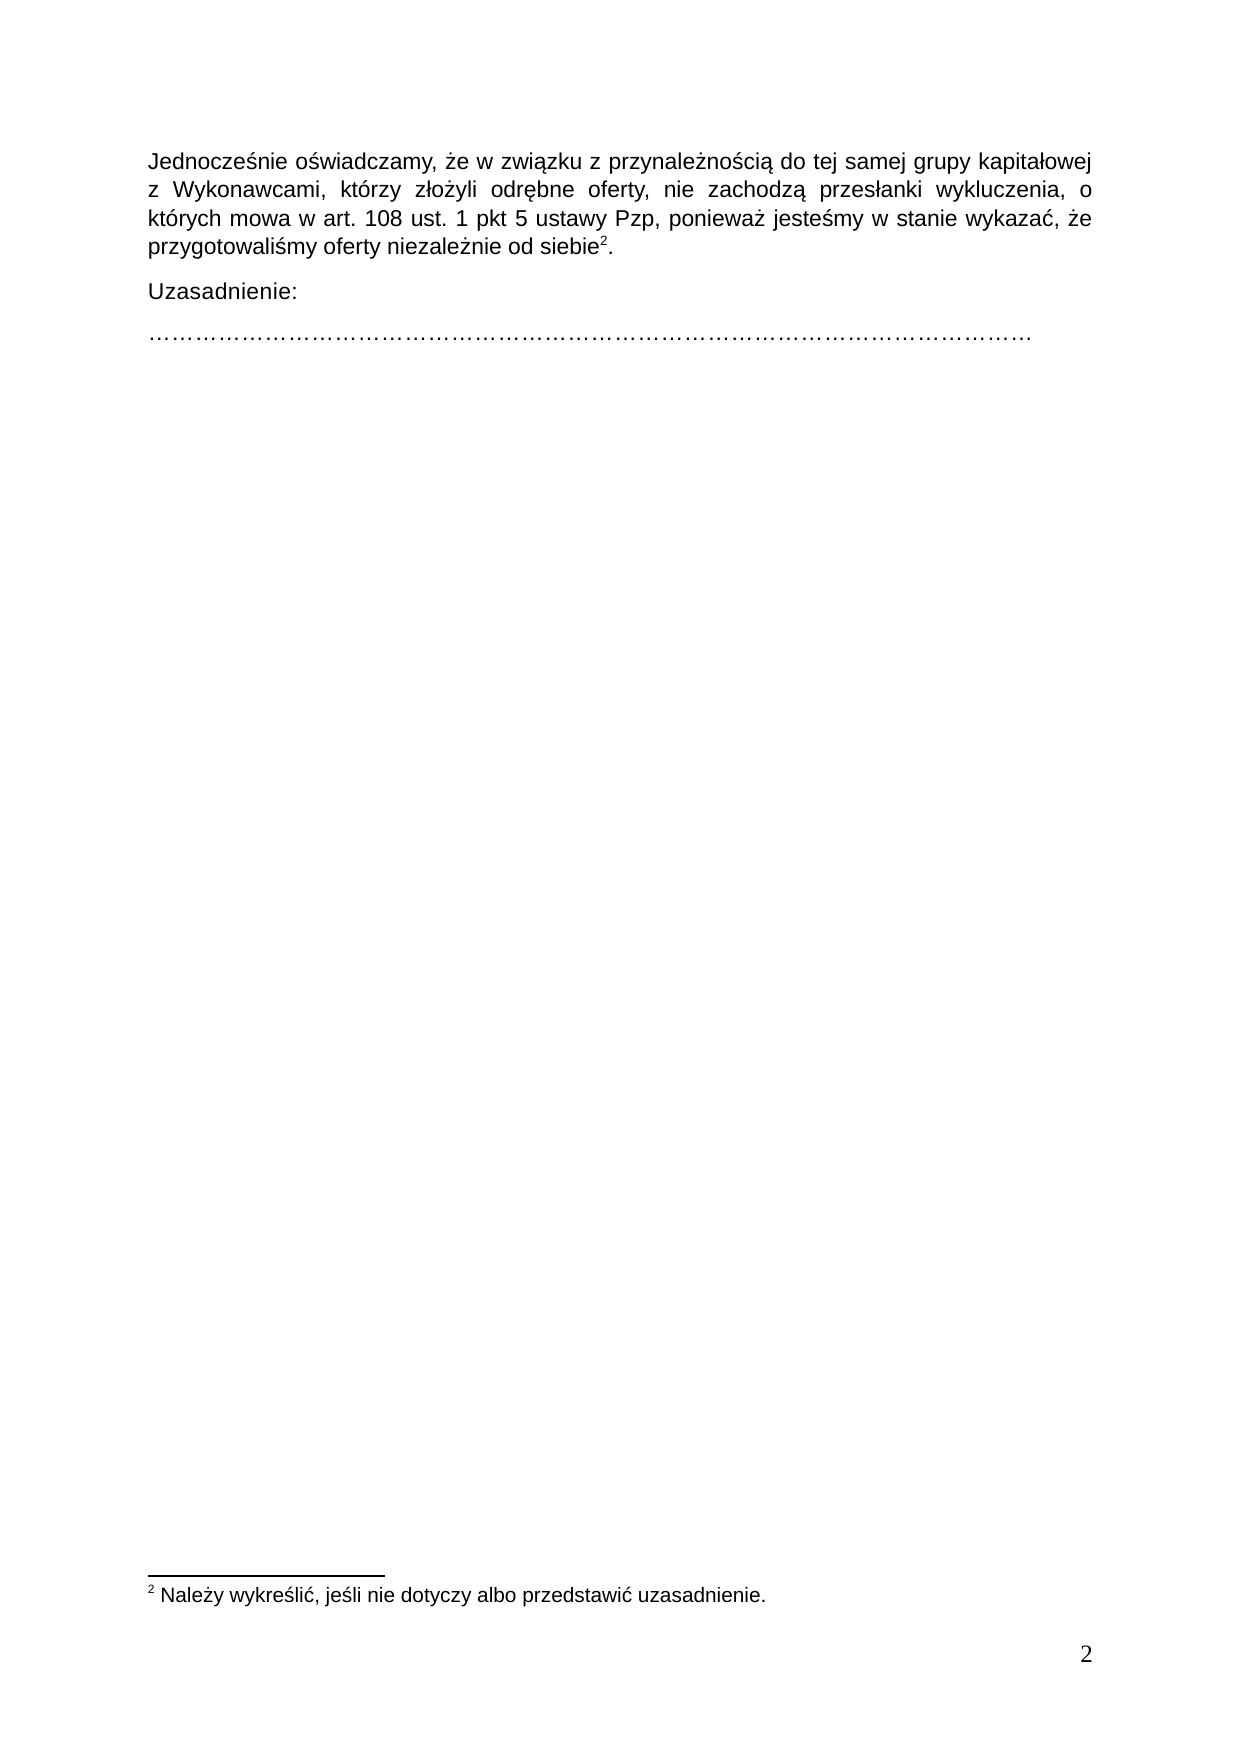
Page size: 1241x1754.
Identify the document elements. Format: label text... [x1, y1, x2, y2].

text …………………………………………………………………………………………………… [148, 318, 1093, 345]
text Uzasadnienie: [148, 278, 1093, 304]
text Jednocześnie oświadczamy, że w związku z przynależnością do tej samej grupy kapitałowej z Wykonawcami, którzy złożyli odrębne oferty, nie zachodzą przesłanki wykluczenia, o których mowa w art. 108 ust. 1 pkt 5 ustawy Pzp, ponieważ jesteśmy w stanie wykazać, że przygotowaliśmy oferty niezależnie od siebie. [148, 148, 1093, 259]
